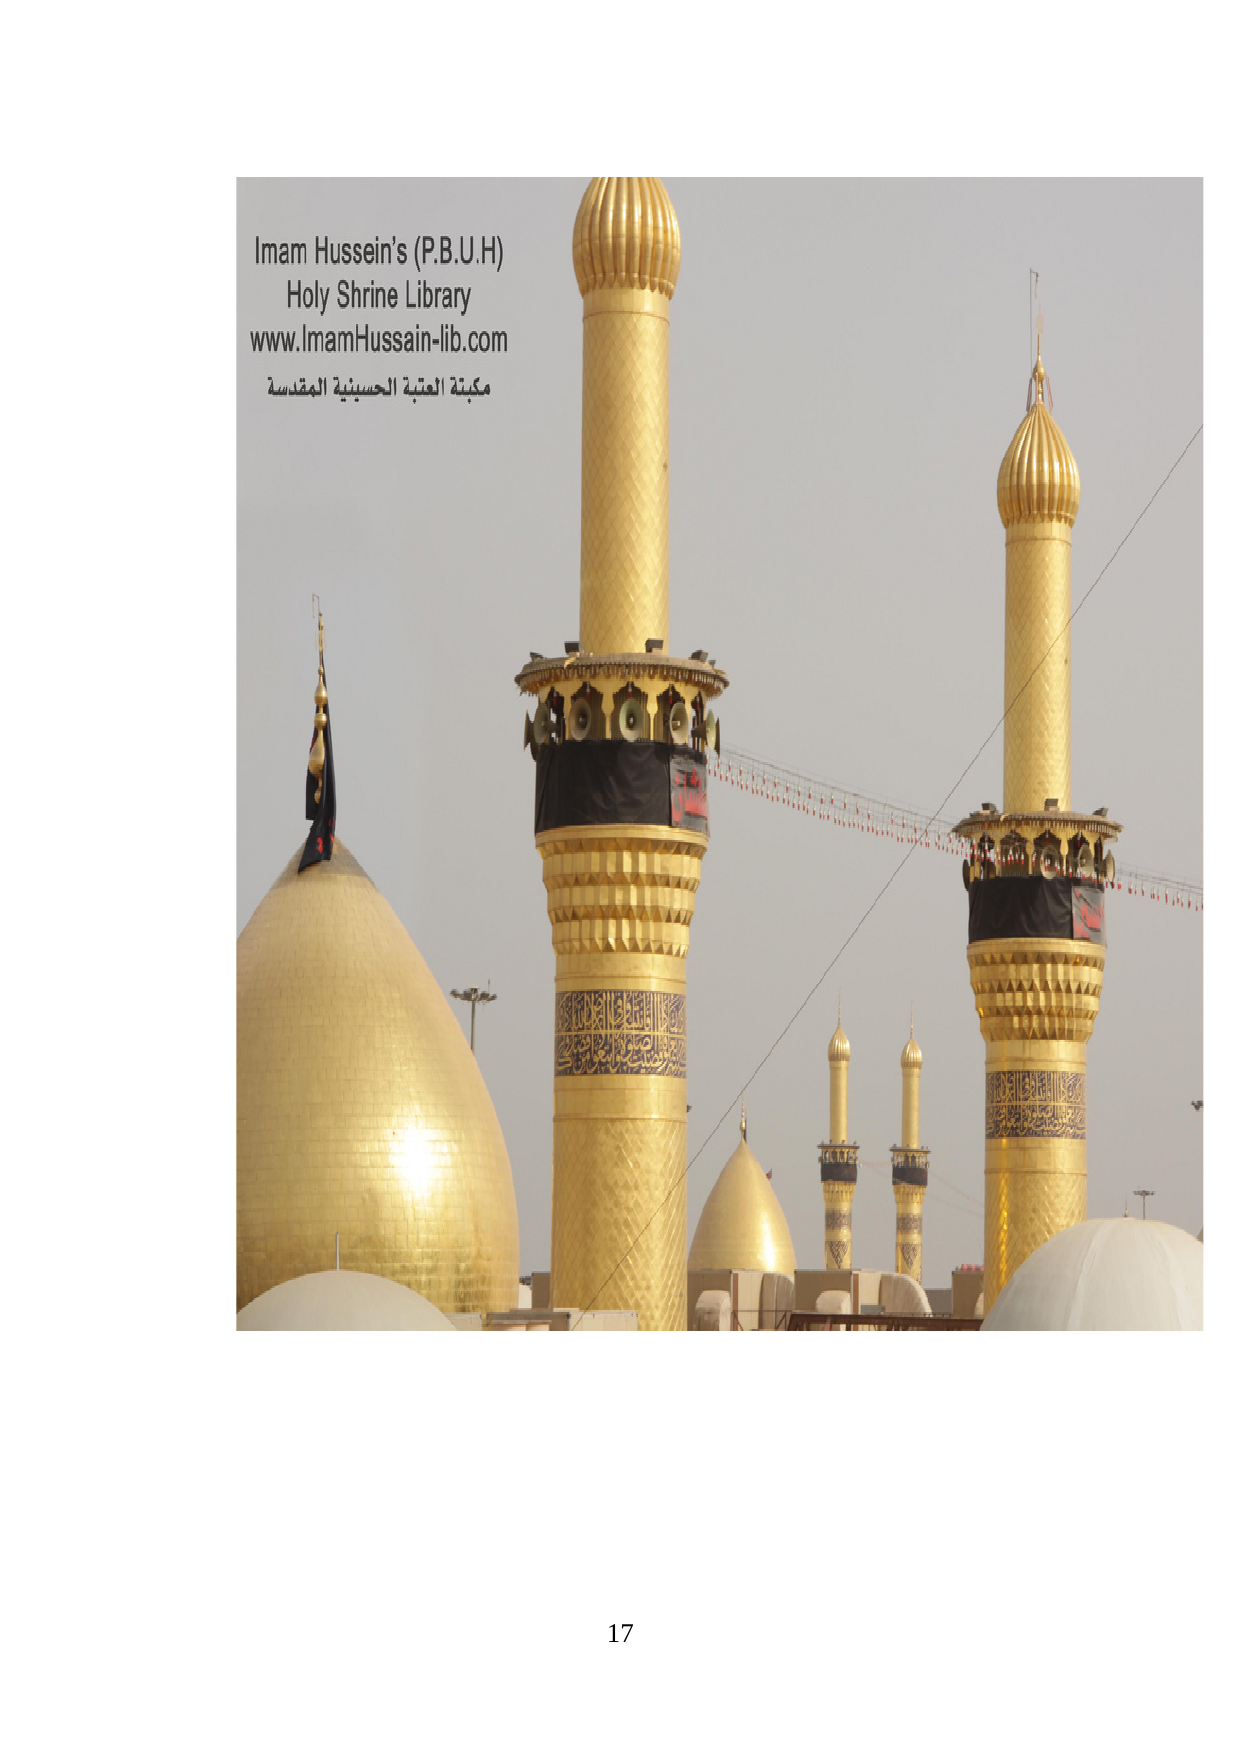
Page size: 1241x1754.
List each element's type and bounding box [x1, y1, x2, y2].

picture [236, 177, 1204, 1331]
